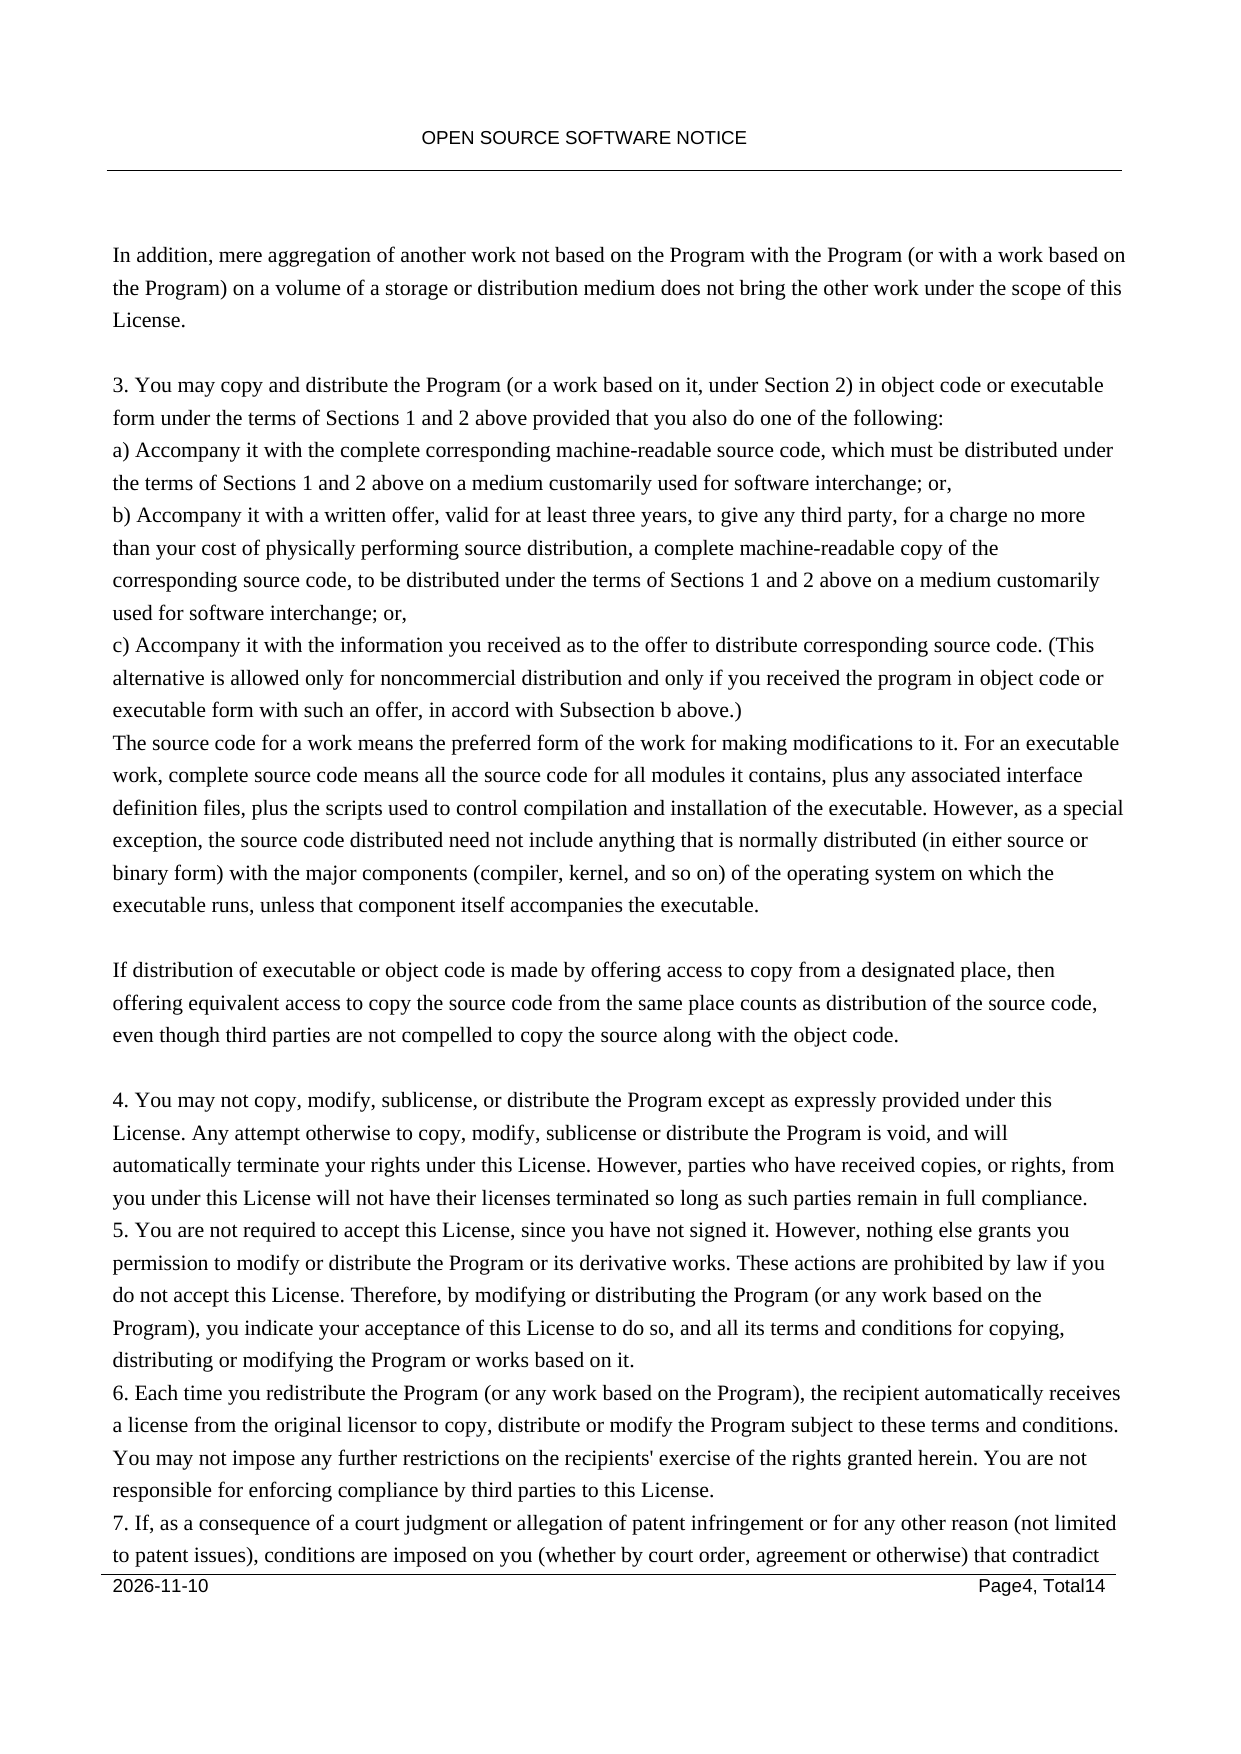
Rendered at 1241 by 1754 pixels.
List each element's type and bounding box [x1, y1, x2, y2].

text [112, 206, 1128, 1571]
